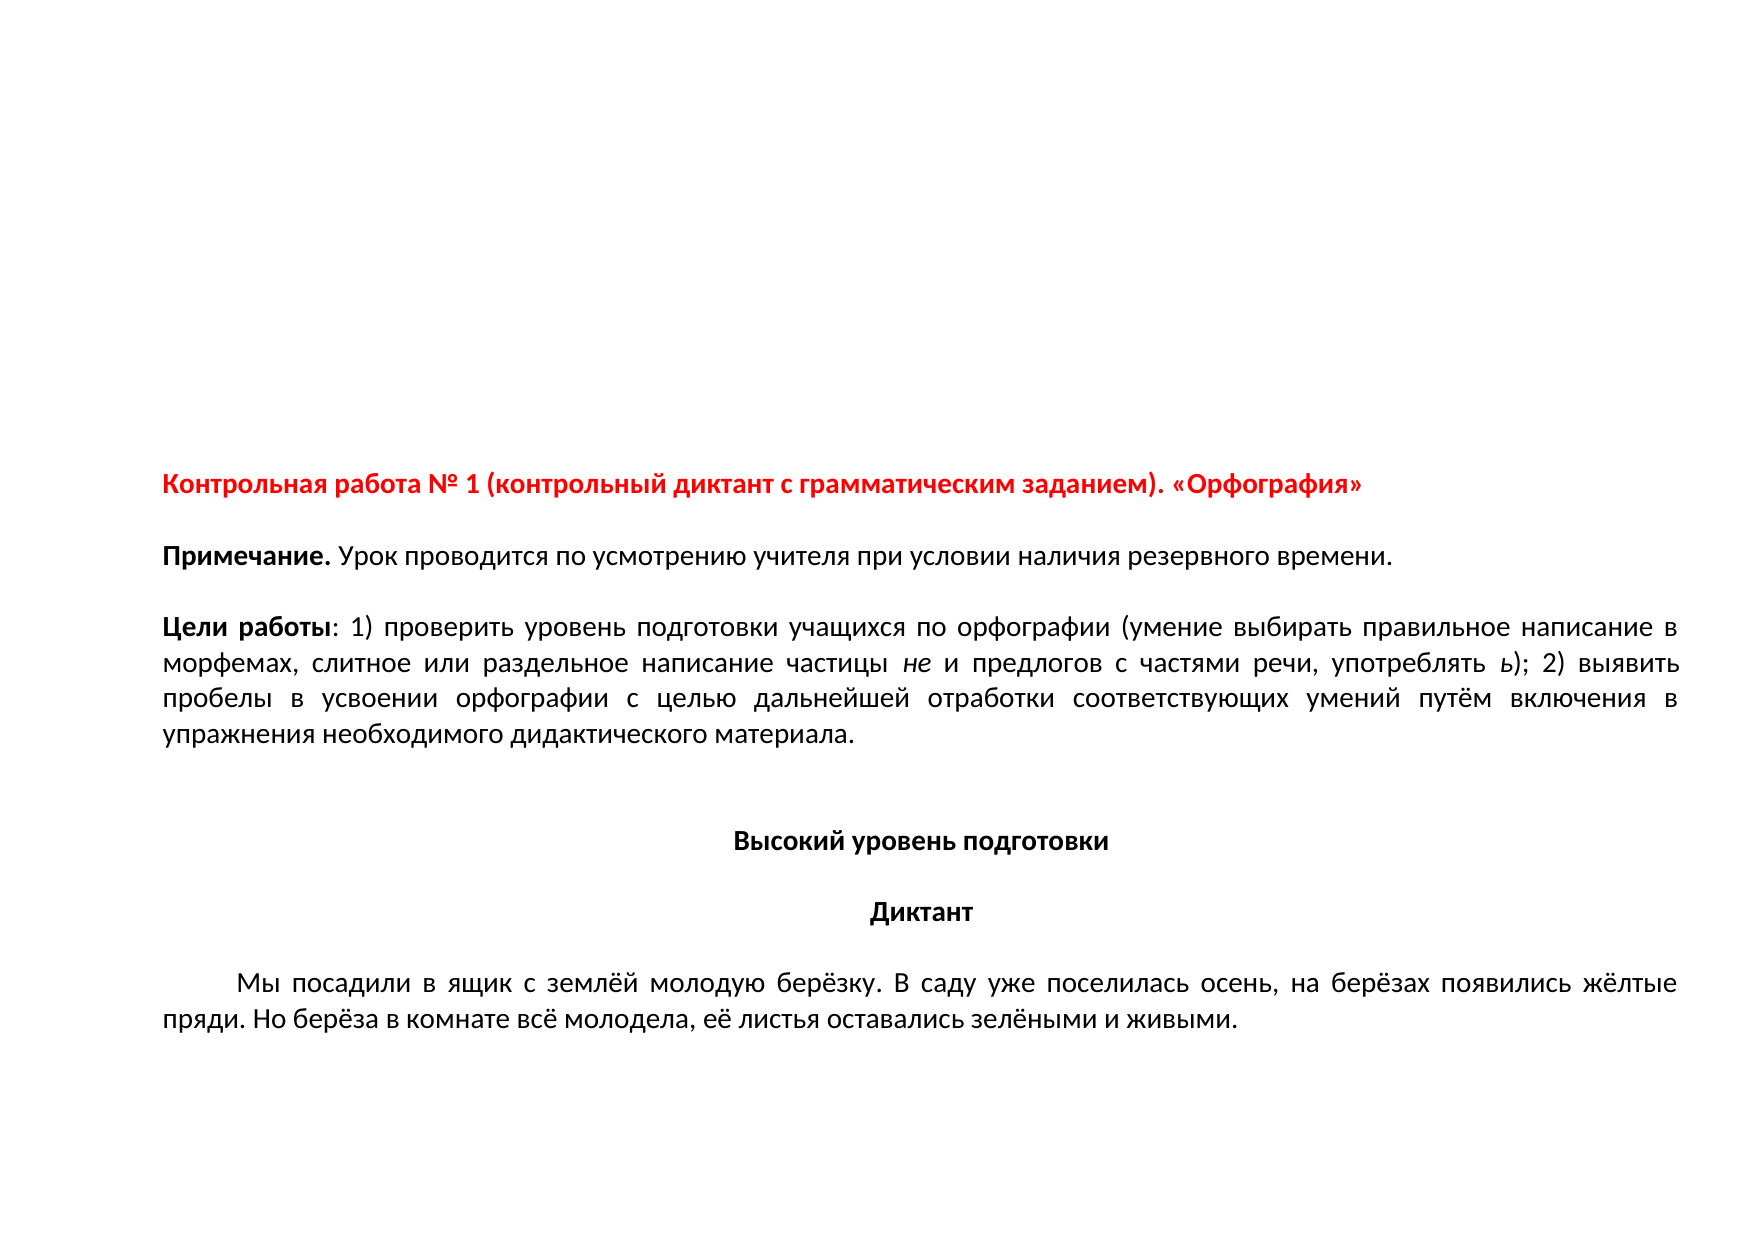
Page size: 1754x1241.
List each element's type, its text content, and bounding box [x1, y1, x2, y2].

text Контрольная работа № 1 (контрольный диктант с грамматическим заданием). «Орфография» [162, 466, 1680, 501]
text Примечание. Урок проводится по усмотрению учителя при условии наличия резервного времени. [162, 537, 1680, 572]
text Высокий уровень подготовки [162, 822, 1680, 857]
text Диктант [162, 893, 1680, 929]
text Мы посадили в ящик с землёй молодую берёзку. В саду уже поселилась осень, на берёзах появились жёлтые пряди. Но берёза в комнате всё молодела, её листья оставались зелёными и живыми. [162, 964, 1680, 1036]
text Цели работы: 1) проверить уровень подготовки учащихся по орфографии (умение выбирать правильное написание в морфемах, слитное или раздельное написание частицы не и предлогов с частями речи, употреблять ь); 2) выявить пробелы в усвоении орфографии с целью дальнейшей отработки соответствующих умений путём включения в упражнения необходимого дидактического материала. [162, 608, 1680, 751]
